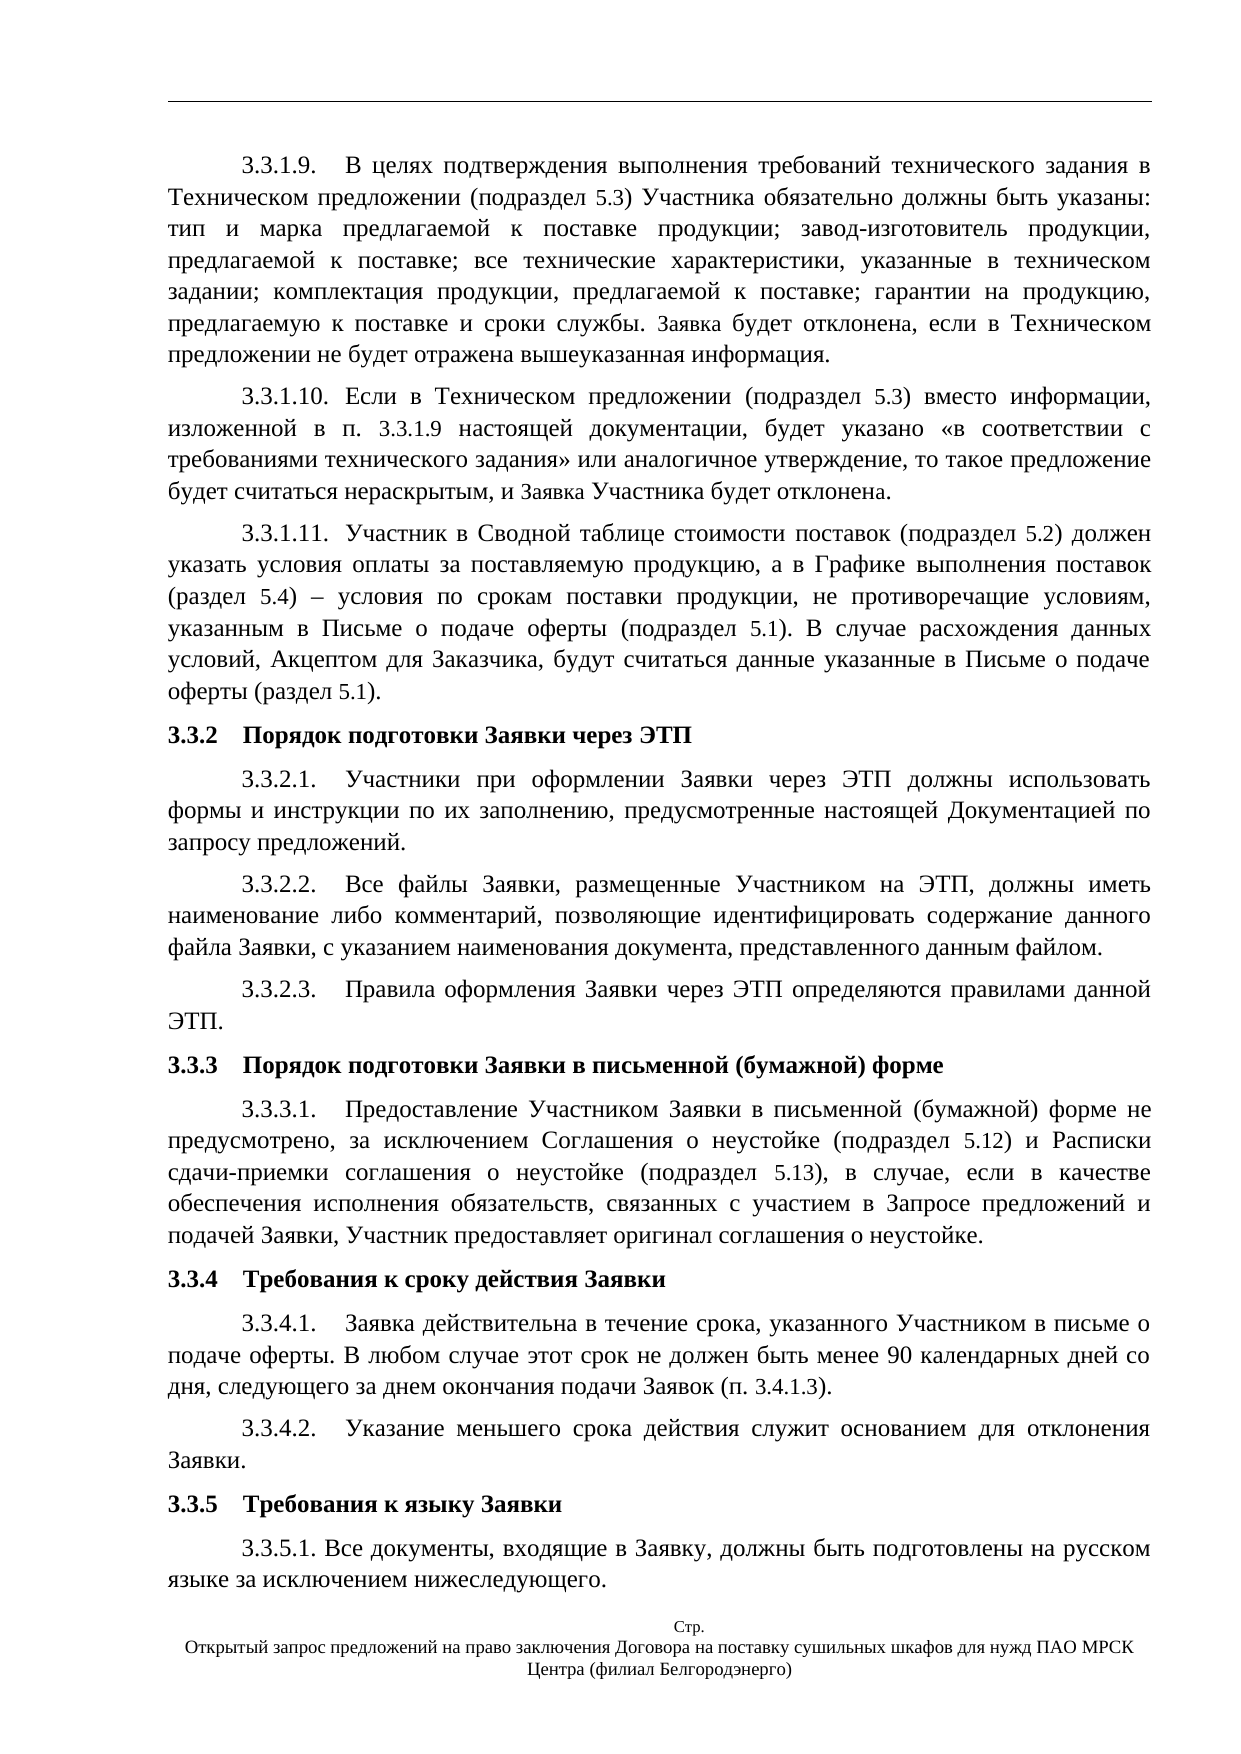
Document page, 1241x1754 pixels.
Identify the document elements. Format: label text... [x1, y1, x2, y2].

subtitle Порядок подготовки Заявки в письменной (бумажной) форме [168, 1050, 1152, 1078]
list Участники при оформлении Заявки через ЭТП должны использовать формы и инструкции по их заполнению, предусмотренные настоящей Документацией по запросу предложений. [168, 764, 1152, 856]
subtitle Требования к языку Заявки [168, 1489, 1152, 1518]
list Все файлы Заявки, размещенные Участником на ЭТП, должны иметь наименование либо комментарий, позволяющие идентифицировать содержание данного файла Заявки, с указанием наименования документа, представленного данным файлом. [168, 869, 1152, 961]
list Правила оформления Заявки через ЭТП определяются правилами данной ЭТП. [168, 974, 1152, 1034]
list Предоставление Участником Заявки в письменной (бумажной) форме не предусмотрено, за исключением Соглашения о неустойке (подраздел 5.12) и Расписки сдачи-приемки соглашения о неустойке (подраздел 5.13), в случае, если в качестве обеспечения исполнения обязательств, связанных с участием в Запросе предложений и подачей Заявки, Участник предоставляет оригинал соглашения о неустойке. [168, 1094, 1152, 1249]
list Указание меньшего срока действия служит основанием для отклонения Заявки. [168, 1413, 1151, 1474]
list В целях подтверждения выполнения требований технического задания в Техническом предложении (подраздел 5.3) Участника обязательно должны быть указаны: тип и марка предлагаемой к поставке продукции; завод-изготовитель продукции, предлагаемой к поставке; все технические характеристики, указанные в техническом задании; комплектация продукции, предлагаемой к поставке; гарантии на продукцию, предлагаемую к поставке и сроки службы. Заявка будет отклонена, если в Техническом предложении не будет отражена вышеуказанная информация. [168, 150, 1152, 368]
subtitle Порядок подготовки Заявки через ЭТП [168, 720, 1152, 749]
list Заявка действительна в течение срока, указанного Участником в письме о подаче оферты. В любом случае этот срок не должен быть менее 90 календарных дней со дня, следующего за днем окончания подачи Заявок (п. 3.4.1.3). [168, 1308, 1151, 1400]
subtitle Требования к сроку действия Заявки [168, 1264, 1152, 1293]
list Участник в Сводной таблице стоимости поставок (подраздел 5.2) должен указать условия оплаты за поставляемую продукцию, а в Графике выполнения поставок (раздел 5.4) – условия по срокам поставки продукции, не противоречащие условиям, указанным в Письме о подаче оферты (подраздел 5.1). В случае расхождения данных условий, Акцептом для Заказчика, будут считаться данные указанные в Письме о подаче оферты (раздел 5.1). [168, 518, 1152, 704]
text 3.3.5.1. Все документы, входящие в Заявку, должны быть подготовлены на русском языке за исключением нижеследующего. [168, 1533, 1152, 1593]
list Если в Техническом предложении (подраздел 5.3) вместо информации, изложенной в п. 3.3.1.9 настоящей документации, будет указано «в соответствии с требованиями технического задания» или аналогичное утверждение, то такое предложение будет считаться нераскрытым, и Заявка Участника будет отклонена. [168, 381, 1152, 505]
